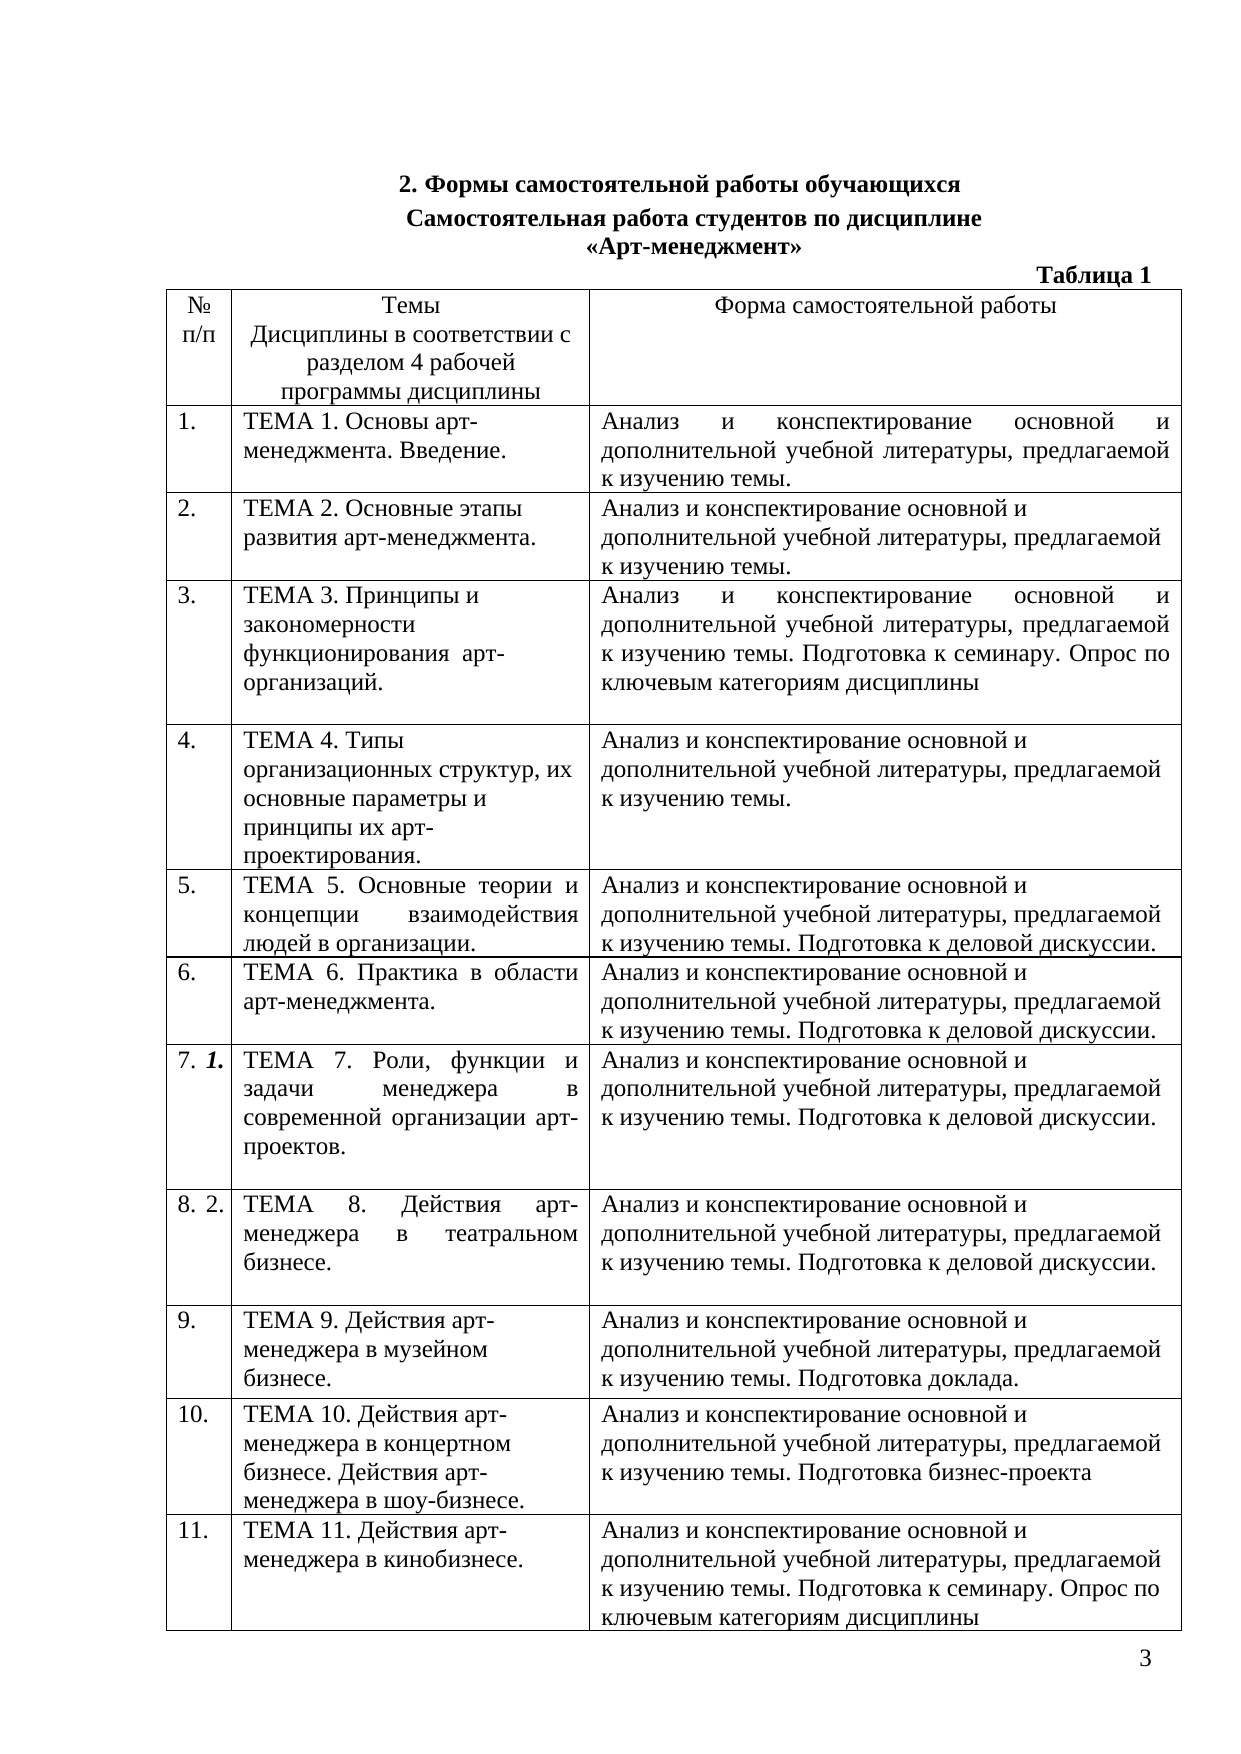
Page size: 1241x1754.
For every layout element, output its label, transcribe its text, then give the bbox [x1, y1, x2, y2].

table_header № п/п [167, 290, 231, 405]
text Самостоятельная работа студентов по дисциплине [177, 203, 1152, 231]
table_cell ТЕМА 5. Основные теории и концепции взаимодействия людей в организации. [232, 870, 589, 956]
table_cell 11. [167, 1515, 231, 1630]
text «Арт-менеджмент» [177, 231, 1152, 260]
table_cell 7. [167, 1045, 231, 1188]
table_cell Анализ и конспектирование основной и дополнительной учебной литературы, предлагаемой к изучению темы. Подготовка бизнес-проекта [590, 1399, 1181, 1514]
table_cell 9. [167, 1306, 231, 1398]
table_header Форма самостоятельной работы [590, 290, 1181, 405]
table_cell ТЕМА 10. Действия арт-менеджера в концертном бизнесе. Действия арт-менеджера в шоу-бизнесе. [232, 1399, 589, 1514]
table_cell Анализ и конспектирование основной и дополнительной учебной литературы, предлагаемой к изучению темы. [590, 493, 1181, 579]
table_cell Анализ и конспектирование основной и дополнительной учебной литературы, предлагаемой к изучению темы. Подготовка к семинару. Опрос по ключевым категориям дисциплины [590, 1515, 1181, 1630]
text Таблица 1 [177, 260, 1152, 289]
table_cell 1. [167, 406, 231, 492]
table_cell 10. [167, 1399, 231, 1514]
table_cell ТЕМА 3. Принципы и закономерности функционирования арт-организаций. [232, 581, 589, 724]
table_cell ТЕМА 1. Основы арт-менеджмента. Введение. [232, 406, 589, 492]
table_cell Анализ и конспектирование основной и дополнительной учебной литературы, предлагаемой к изучению темы. Подготовка к семинару. Опрос по ключевым категориям дисциплины [590, 581, 1181, 724]
table_cell Анализ и конспектирование основной и дополнительной учебной литературы, предлагаемой к изучению темы. Подготовка к деловой дискуссии. [590, 1045, 1181, 1188]
table_cell Анализ и конспектирование основной и дополнительной учебной литературы, предлагаемой к изучению темы. [590, 725, 1181, 869]
table_cell Анализ и конспектирование основной и дополнительной учебной литературы, предлагаемой к изучению темы. Подготовка доклада. [590, 1306, 1181, 1398]
table_cell 6. [167, 958, 231, 1044]
table_cell ТЕМА 6. Практика в области арт-менеджмента. [232, 958, 589, 1044]
subtitle 2. Формы самостоятельной работы обучающихся [399, 167, 1152, 198]
table_cell ТЕМА 11. Действия арт-менеджера в кинобизнесе. [232, 1515, 589, 1630]
table_cell ТЕМА 8. Действия арт-менеджера в театральном бизнесе. [232, 1190, 589, 1304]
table_cell 5. [167, 870, 231, 956]
table_cell 2. [167, 493, 231, 579]
table_cell ТЕМА 7. Роли, функции и задачи менеджера в современной организации арт-проектов. [232, 1045, 589, 1188]
table_cell 3. [167, 581, 231, 724]
table_cell ТЕМА 9. Действия арт-менеджера в музейном бизнесе. [232, 1306, 589, 1398]
table_cell ТЕМА 2. Основные этапы развития арт-менеджмента. [232, 493, 589, 579]
table_cell ТЕМА 4. Типы организационных структур, их основные параметры и принципы их арт-проектирования. [232, 725, 589, 869]
table_cell 4. [167, 725, 231, 869]
table_cell Анализ и конспектирование основной и дополнительной учебной литературы, предлагаемой к изучению темы. Подготовка к деловой дискуссии. [590, 870, 1181, 956]
table_header Темы Дисциплины в соответствии с разделом 4 рабочей программы дисциплины [232, 290, 589, 405]
table_cell 8. [167, 1190, 231, 1304]
table_cell Анализ и конспектирование основной и дополнительной учебной литературы, предлагаемой к изучению темы. [590, 406, 1181, 492]
table_cell Анализ и конспектирование основной и дополнительной учебной литературы, предлагаемой к изучению темы. Подготовка к деловой дискуссии. [590, 1190, 1181, 1304]
table_cell Анализ и конспектирование основной и дополнительной учебной литературы, предлагаемой к изучению темы. Подготовка к деловой дискуссии. [590, 958, 1181, 1044]
